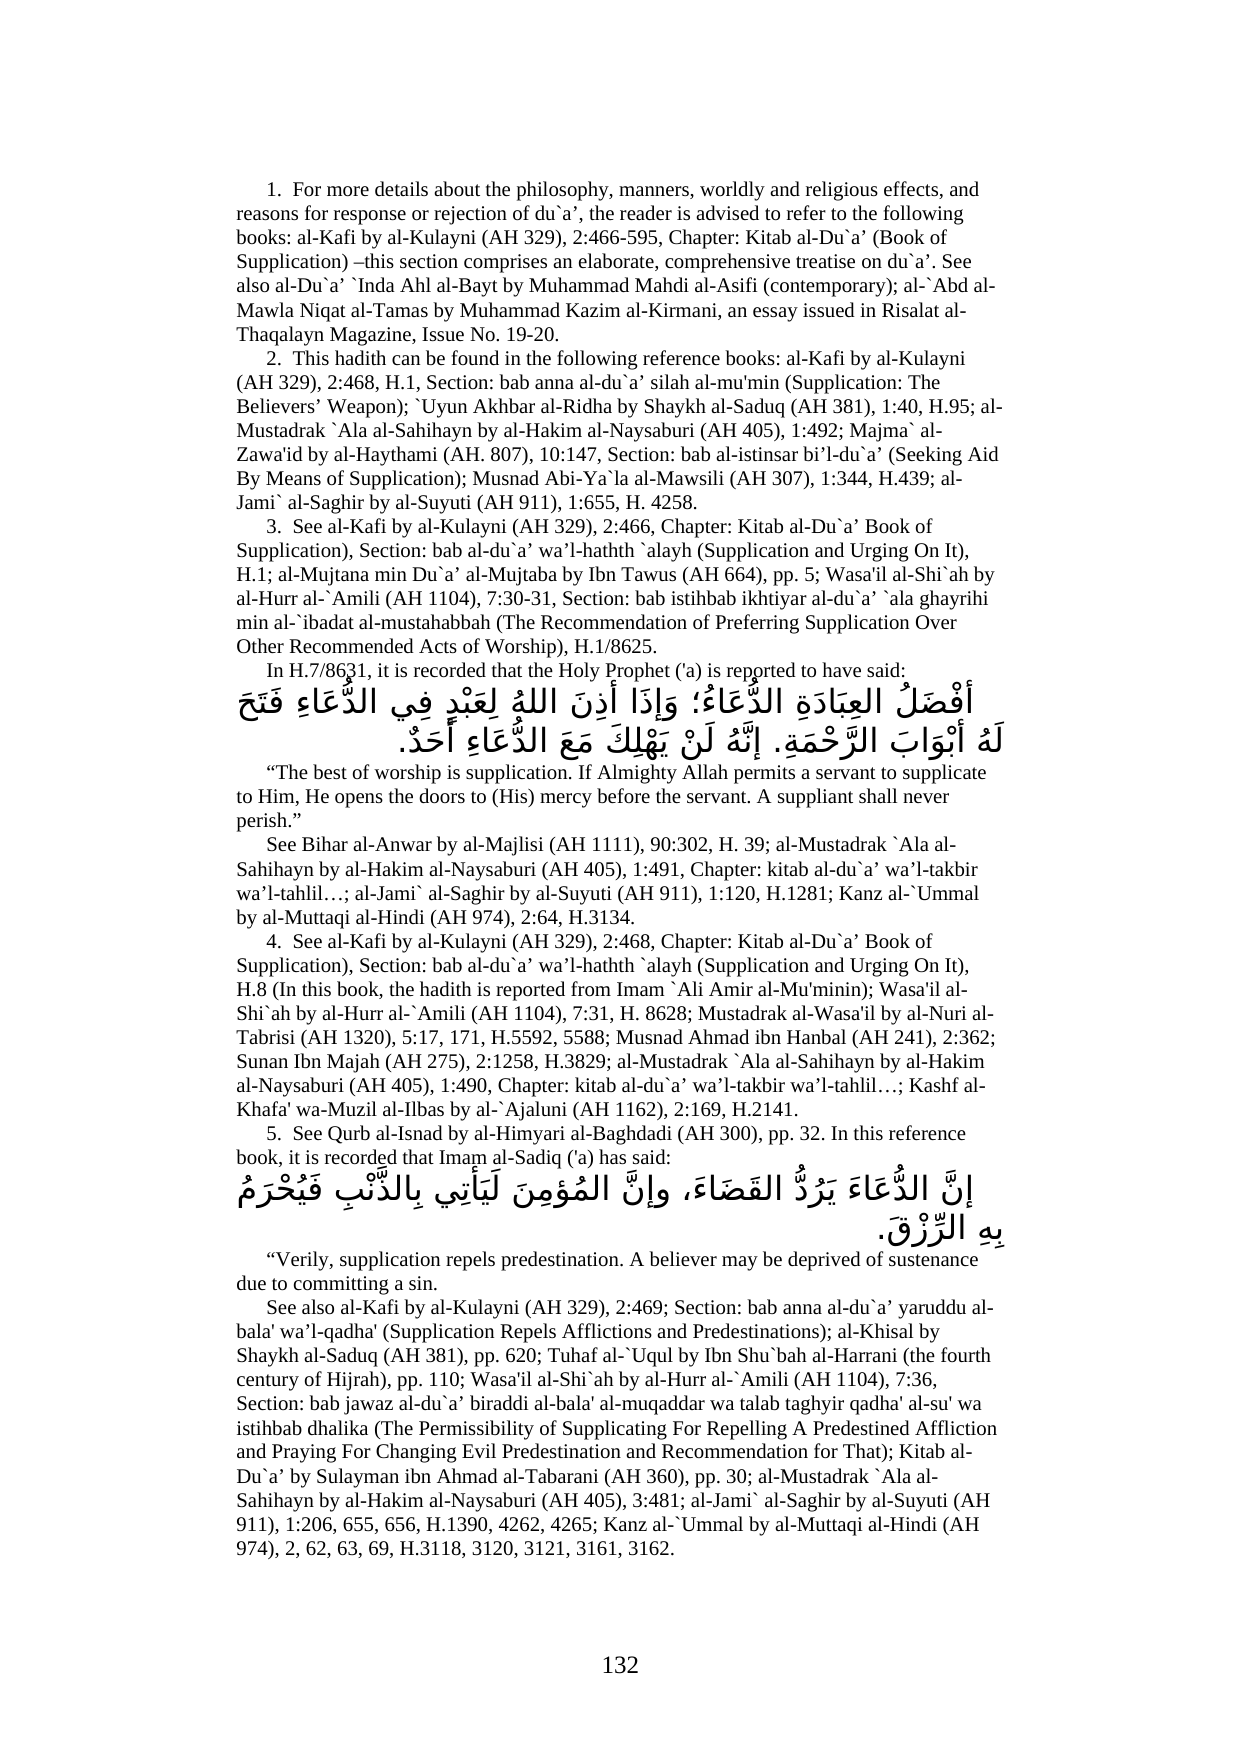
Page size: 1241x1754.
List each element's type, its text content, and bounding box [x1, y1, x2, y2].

text 5. See Qurb al-Isnad by al-Himyari al-Baghdadi (AH 300), pp. 32. In this reference book, it is recorded that Imam al-Sadiq ('a) has said: [236, 1121, 1004, 1169]
text 4. See al-Kafi by al-Kulayni (AH 329), 2:468, Chapter: Kitab al-Du`a’ Book of Supplication), Section: bab al-du`a’ wa’l-hathth `alayh (Supplication and Urging On It), H.8 (In this book, the hadith is reported from Imam `Ali Amir al-Mu'minin); Wasa'il al-Shi`ah by al-Hurr al-`Amili (AH 1104), 7:31, H. 8628; Mustadrak al-Wasa'il by al-Nuri al-Tabrisi (AH 1320), 5:17, 171, H.5592, 5588; Musnad Ahmad ibn Hanbal (AH 241), 2:362; Sunan Ibn Majah (AH 275), 2:1258, H.3829; al-Mustadrak `Ala al-Sahihayn by al-Hakim al-Naysaburi (AH 405), 1:490, Chapter: kitab al-du`a’ wa’l-takbir wa’l-tahlil…; Kashf al-Khafa' wa-Muzil al-Ilbas by al-`Ajaluni (AH 1162), 2:169, H.2141. [236, 929, 1004, 1121]
text See Bihar al-Anwar by al-Majlisi (AH 1111), 90:302, H. 39; al-Mustadrak `Ala al-Sahihayn by al-Hakim al-Naysaburi (AH 405), 1:491, Chapter: kitab al-du`a’ wa’l-takbir wa’l-tahlil…; al-Jami` al-Saghir by al-Suyuti (AH 911), 1:120, H.1281; Kanz al-`Ummal by al-Muttaqi al-Hindi (AH 974), 2:64, H.3134. [236, 832, 1004, 929]
text 1. For more details about the philosophy, manners, worldly and religious effects, and reasons for response or rejection of du`a’, the reader is advised to refer to the following books: al-Kafi by al-Kulayni (AH 329), 2:466-595, Chapter: Kitab al-Du`a’ (Book of Supplication) –this section comprises an elaborate, comprehensive treatise on du`a’. See also al-Du`a’ `Inda Ahl al-Bayt by Muhammad Mahdi al-Asifi (contemporary); al-`Abd al-Mawla Niqat al-Tamas by Muhammad Kazim al-Kirmani, an essay issued in Risalat al-Thaqalayn Magazine, Issue No. 19-20. [236, 177, 1004, 346]
text 3. See al-Kafi by al-Kulayni (AH 329), 2:466, Chapter: Kitab al-Du`a’ Book of Supplication), Section: bab al-du`a’ wa’l-hathth `alayh (Supplication and Urging On It), H.1; al-Mujtana min Du`a’ al-Mujtaba by Ibn Tawus (AH 664), pp. 5; Wasa'il al-Shi`ah by al-Hurr al-`Amili (AH 1104), 7:30-31, Section: bab istihbab ikhtiyar al-du`a’ `ala ghayrihi min al-`ibadat al-mustahabbah (The Recommendation of Preferring Supplication Over Other Recommended Acts of Worship), H.1/8625. [236, 514, 1004, 658]
text أفْضَلُ العِبَادَةِ الدُّعَاءُ؛ وَإذَا أذِنَ اللهُ لِعَبْدٍ فِي الدُّعَاءِ فَتَحَ لَهُ أبْوَابَ الرَّحْمَةِ. إنَّهُ لَنْ يَهْلِكَ مَعَ الدُّعَاءِ أحَدٌ. [236, 682, 1004, 760]
text 2. This hadith can be found in the following reference books: al-Kafi by al-Kulayni (AH 329), 2:468, H.1, Section: bab anna al-du`a’ silah al-mu'min (Supplication: The Believers’ Weapon); `Uyun Akhbar al-Ridha by Shaykh al-Saduq (AH 381), 1:40, H.95; al-Mustadrak `Ala al-Sahihayn by al-Hakim al-Naysaburi (AH 405), 1:492; Majma` al-Zawa'id by al-Haythami (AH. 807), 10:147, Section: bab al-istinsar bi’l-du`a’ (Seeking Aid By Means of Supplication); Musnad Abi-Ya`la al-Mawsili (AH 307), 1:344, H.439; al-Jami` al-Saghir by al-Suyuti (AH 911), 1:655, H. 4258. [236, 346, 1004, 514]
text “The best of worship is supplication. If Almighty Allah permits a servant to supplicate to Him, He opens the doors to (His) mercy before the servant. A suppliant shall never perish.” [236, 760, 1004, 832]
text In H.7/8631, it is recorded that the Holy Prophet ('a) is reported to have said: [236, 658, 1004, 682]
text See also al-Kafi by al-Kulayni (AH 329), 2:469; Section: bab anna al-du`a’ yaruddu al-bala' wa’l-qadha' (Supplication Repels Afflictions and Predestinations); al-Khisal by Shaykh al-Saduq (AH 381), pp. 620; Tuhaf al-`Uqul by Ibn Shu`bah al-Harrani (the fourth century of Hijrah), pp. 110; Wasa'il al-Shi`ah by al-Hurr al-`Amili (AH 1104), 7:36, Section: bab jawaz al-du`a’ biraddi al-bala' al-muqaddar wa talab taghyir qadha' al-su' wa istihbab dhalika (The Permissibility of Supplicating For Repelling A Predestined Affliction and Praying For Changing Evil Predestination and Recommendation for That); Kitab al-Du`a’ by Sulayman ibn Ahmad al-Tabarani (AH 360), pp. 30; al-Mustadrak `Ala al-Sahihayn by al-Hakim al-Naysaburi (AH 405), 3:481; al-Jami` al-Saghir by al-Suyuti (AH 911), 1:206, 655, 656, H.1390, 4262, 4265; Kanz al-`Ummal by al-Muttaqi al-Hindi (AH 974), 2, 62, 63, 69, H.3118, 3120, 3121, 3161, 3162. [236, 1295, 1004, 1560]
text “Verily, supplication repels predestination. A believer may be deprived of sustenance due to committing a sin. [236, 1247, 1004, 1295]
text إنَّ الدُّعَاءَ يَرُدُّ القَضَاءَ، وإنَّ المُؤمِنَ لَيَأتِي بِالذَّنْبِ فَيُحْرَمُ بِهِ الرِّزْقَ. [236, 1169, 1004, 1247]
